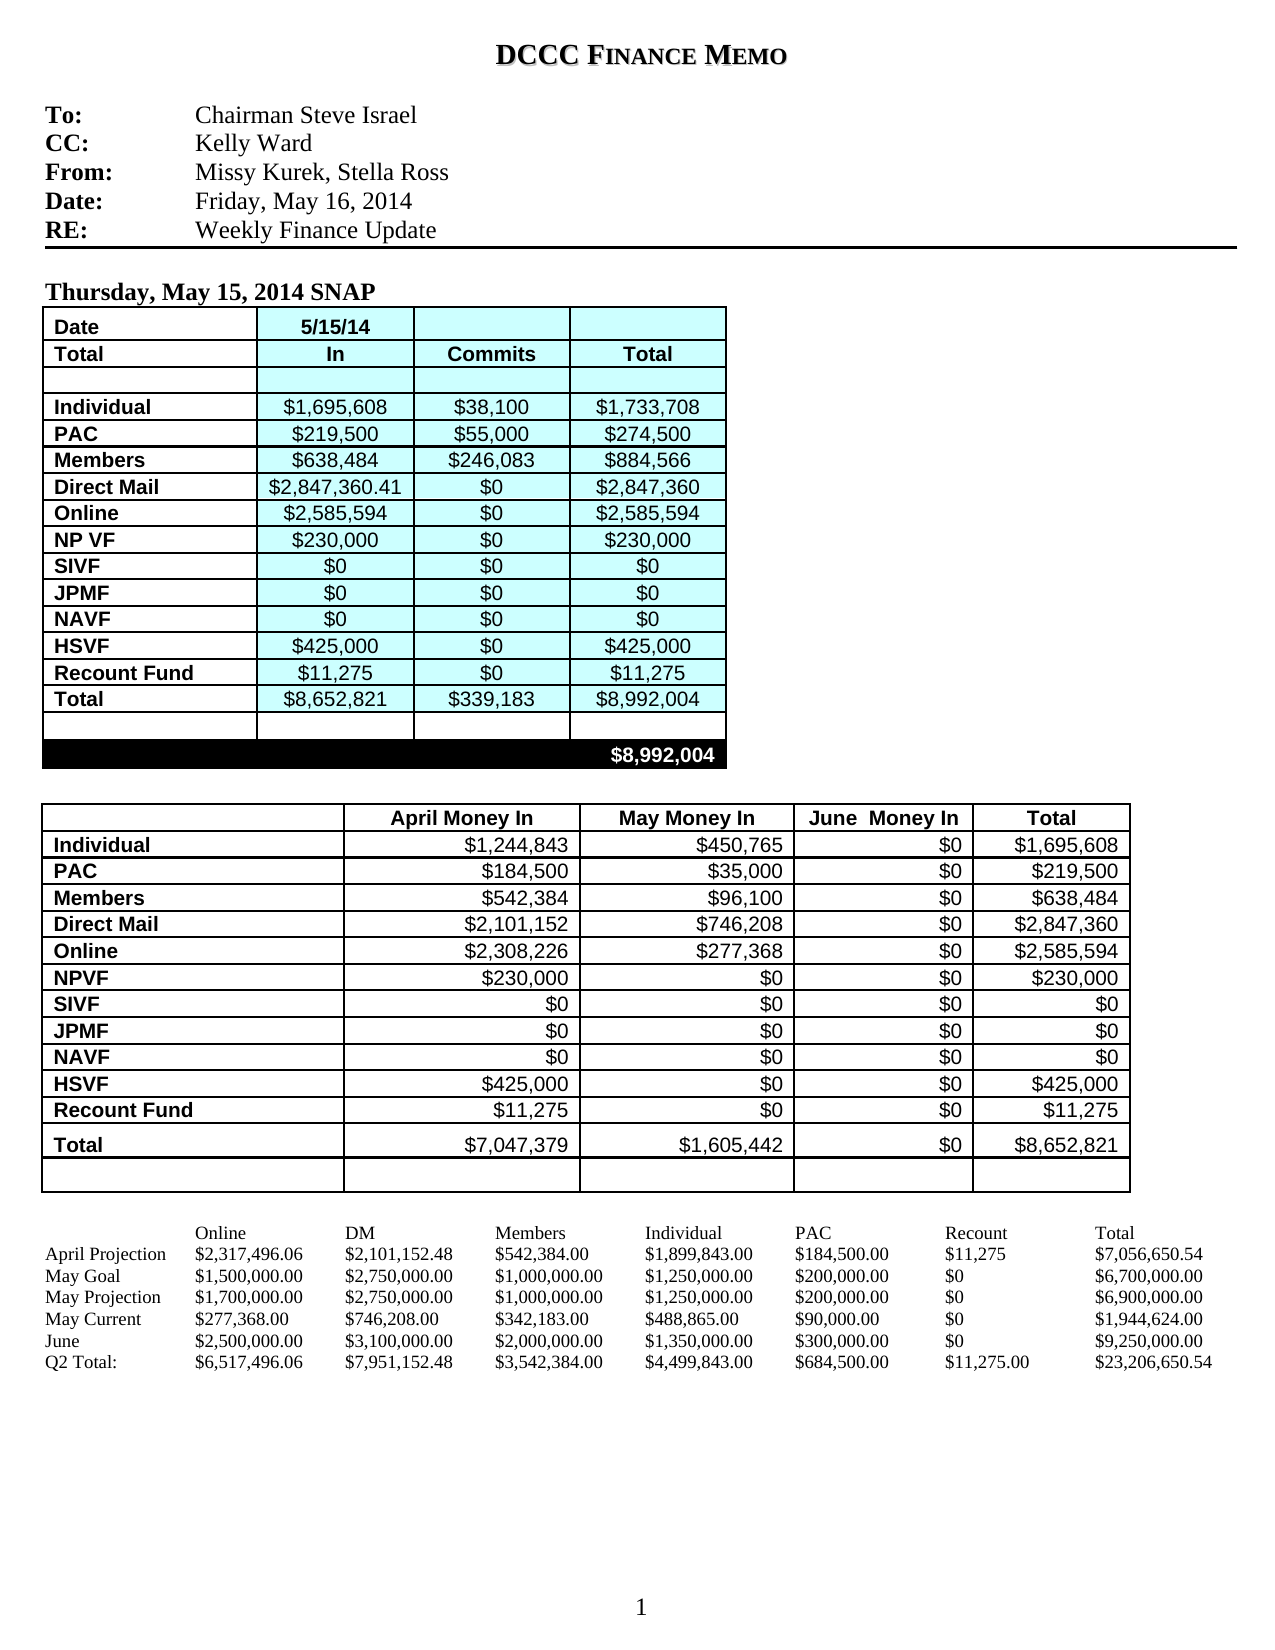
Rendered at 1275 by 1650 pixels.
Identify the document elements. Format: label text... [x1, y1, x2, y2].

table_header [43, 805, 343, 830]
table_cell HSVF [43, 1071, 343, 1096]
table_cell $0 [795, 1124, 972, 1156]
table_cell $277,368 [581, 938, 793, 963]
table_header [571, 308, 725, 339]
table_cell Commits [415, 341, 569, 366]
text Q2 Total: $6,517,496.06 $7,951,152.48 $3,542,384.00 $4,499,843.00 $684,500.00 $11,275.00 $23,206,650.54 [45, 1351, 1237, 1373]
table_cell SIVF [44, 554, 256, 578]
table_cell NAVF [43, 1045, 343, 1069]
table_cell Direct Mail [43, 912, 343, 936]
table_cell [44, 713, 256, 739]
table_cell $0 [258, 580, 413, 605]
table_cell $2,585,594 [974, 938, 1129, 963]
table_cell $0 [581, 965, 793, 989]
table_cell $339,183 [415, 686, 569, 711]
table_cell [571, 368, 725, 392]
table_cell NAVF [44, 607, 256, 631]
table_cell $11,275 [571, 660, 725, 684]
text To: Chairman Steve Israel [45, 100, 1237, 128]
table_cell $1,605,442 [581, 1124, 793, 1156]
table_cell Total [44, 341, 256, 366]
text From: Missy Kurek, Stella Ross [45, 157, 1237, 186]
table_cell [795, 1159, 972, 1191]
table_cell $2,585,594 [571, 501, 725, 525]
table_cell HSVF [44, 633, 256, 658]
table_cell Individual [44, 394, 256, 419]
text May Current $277,368.00 $746,208.00 $342,183.00 $488,865.00 $90,000.00 $0 $1,944,624.00 [45, 1308, 1237, 1329]
table_cell $0 [345, 991, 579, 1016]
table_cell $0 [571, 554, 725, 578]
table_cell $425,000 [571, 633, 725, 658]
table_cell [43, 1159, 343, 1191]
table_cell $8,992,004 [571, 686, 725, 711]
table_cell NPVF [43, 965, 343, 989]
table_cell $38,100 [415, 394, 569, 419]
table_cell $0 [345, 1045, 579, 1069]
table_cell $2,847,360.41 [258, 474, 413, 498]
table_cell NP VF [44, 527, 256, 552]
table_cell $11,275 [974, 1098, 1129, 1122]
table_cell $1,695,608 [974, 832, 1129, 856]
table_header May Money In [581, 805, 793, 830]
table_cell $0 [795, 991, 972, 1016]
table_cell Members [44, 448, 256, 472]
text May Projection $1,700,000.00 $2,750,000.00 $1,000,000.00 $1,250,000.00 $200,000.00 $0 $6,900,000.00 [45, 1286, 1237, 1308]
table_header Total [974, 805, 1129, 830]
table_cell $184,500 [345, 859, 579, 883]
table_cell $0 [795, 938, 972, 963]
table_cell Recount Fund [43, 1098, 343, 1122]
table_cell $230,000 [258, 527, 413, 552]
text April Projection $2,317,496.06 $2,101,152.48 $542,384.00 $1,899,843.00 $184,500.00 $11,275 $7,056,650.54 [45, 1243, 1237, 1265]
table_cell $0 [415, 607, 569, 631]
text DCCC Finance Memo [45, 37, 1237, 71]
table_cell $0 [581, 1018, 793, 1042]
table_cell $0 [795, 912, 972, 936]
table_cell $96,100 [581, 885, 793, 909]
table_cell [415, 713, 569, 739]
table_cell $2,847,360 [974, 912, 1129, 936]
table_cell $0 [795, 1018, 972, 1042]
table_cell SIVF [43, 991, 343, 1016]
text Online DM Members Individual PAC Recount Total [45, 1222, 1237, 1243]
table_cell $0 [581, 1045, 793, 1069]
table_cell JPMF [44, 580, 256, 605]
table_cell Individual [43, 832, 343, 856]
table_cell $0 [571, 580, 725, 605]
table_cell [258, 368, 413, 392]
table_cell $1,244,843 [345, 832, 579, 856]
table_cell $0 [581, 1098, 793, 1122]
table_cell [581, 1159, 793, 1191]
table_cell $2,585,594 [258, 501, 413, 525]
table_cell $2,101,152 [345, 912, 579, 936]
table_cell $0 [974, 991, 1129, 1016]
table_cell $746,208 [581, 912, 793, 936]
table_cell $1,695,608 [258, 394, 413, 419]
table_cell $8,652,821 [258, 686, 413, 711]
table_cell Online [44, 501, 256, 525]
table_cell $0 [571, 607, 725, 631]
table_cell $0 [795, 885, 972, 909]
table_cell JPMF [43, 1018, 343, 1042]
table_cell $246,083 [415, 448, 569, 472]
table_cell Members [43, 885, 343, 909]
table_cell $425,000 [345, 1071, 579, 1096]
text May Goal $1,500,000.00 $2,750,000.00 $1,000,000.00 $1,250,000.00 $200,000.00 $0 $6,700,000.00 [45, 1265, 1237, 1286]
table_cell In [258, 341, 413, 366]
table_cell PAC [44, 421, 256, 445]
table_cell $0 [415, 501, 569, 525]
table_cell $0 [795, 1098, 972, 1122]
table_header [415, 308, 569, 339]
table_cell Total [44, 686, 256, 711]
text RE: Weekly Finance Update [45, 215, 1237, 246]
table_cell [415, 368, 569, 392]
table_cell [44, 368, 256, 392]
table_cell $35,000 [581, 859, 793, 883]
table_cell $425,000 [974, 1071, 1129, 1096]
table_cell Total [43, 1124, 343, 1156]
table_cell $0 [345, 1018, 579, 1042]
table_cell $8,992,004 [571, 741, 725, 767]
table_cell [258, 713, 413, 739]
table_cell $230,000 [345, 965, 579, 989]
table_cell $0 [974, 1045, 1129, 1069]
text Date: Friday, May 16, 2014 [45, 186, 1237, 215]
table_cell $0 [415, 527, 569, 552]
table_cell [974, 1159, 1129, 1191]
table_cell $450,765 [581, 832, 793, 856]
table_cell Recount Fund [44, 660, 256, 684]
table_cell $0 [795, 965, 972, 989]
table_cell $884,566 [571, 448, 725, 472]
table_cell [44, 741, 256, 767]
table_cell $219,500 [258, 421, 413, 445]
table_cell $11,275 [345, 1098, 579, 1122]
table_cell $0 [415, 580, 569, 605]
table_cell $0 [415, 554, 569, 578]
table_cell $0 [795, 832, 972, 856]
table_header Date [44, 308, 256, 339]
table_cell $0 [795, 1045, 972, 1069]
text CC: Kelly Ward [45, 128, 1237, 157]
table_cell [415, 741, 569, 767]
table_cell $542,384 [345, 885, 579, 909]
table_header June Money In [795, 805, 972, 830]
table_cell $7,047,379 [345, 1124, 579, 1156]
table_cell Total [571, 341, 725, 366]
table_cell $0 [415, 474, 569, 498]
table_cell [258, 741, 413, 767]
table_cell Direct Mail [44, 474, 256, 498]
table_cell Online [43, 938, 343, 963]
table_cell $0 [415, 660, 569, 684]
table_cell $0 [415, 633, 569, 658]
table_cell $8,652,821 [974, 1124, 1129, 1156]
table_header April Money In [345, 805, 579, 830]
table_cell $2,847,360 [571, 474, 725, 498]
table_cell $0 [258, 554, 413, 578]
table_cell $0 [258, 607, 413, 631]
table_cell [345, 1159, 579, 1191]
table_cell PAC [43, 859, 343, 883]
table_cell $11,275 [258, 660, 413, 684]
table_cell $638,484 [974, 885, 1129, 909]
table_cell $638,484 [258, 448, 413, 472]
text Thursday, May 15, 2014 SNAP [45, 277, 1237, 306]
table_cell $219,500 [974, 859, 1129, 883]
table_cell $0 [795, 1071, 972, 1096]
table_cell $0 [974, 1018, 1129, 1042]
text June $2,500,000.00 $3,100,000.00 $2,000,000.00 $1,350,000.00 $300,000.00 $0 $9,250,000.00 [45, 1329, 1237, 1351]
table_cell $0 [581, 991, 793, 1016]
table_cell $2,308,226 [345, 938, 579, 963]
table_cell $1,733,708 [571, 394, 725, 419]
table_cell $425,000 [258, 633, 413, 658]
table_cell $55,000 [415, 421, 569, 445]
table_cell $230,000 [974, 965, 1129, 989]
table_cell $0 [581, 1071, 793, 1096]
table_cell $274,500 [571, 421, 725, 445]
table_cell $0 [795, 859, 972, 883]
table_cell $230,000 [571, 527, 725, 552]
table_header 5/15/14 [258, 308, 413, 339]
table_cell [571, 713, 725, 739]
